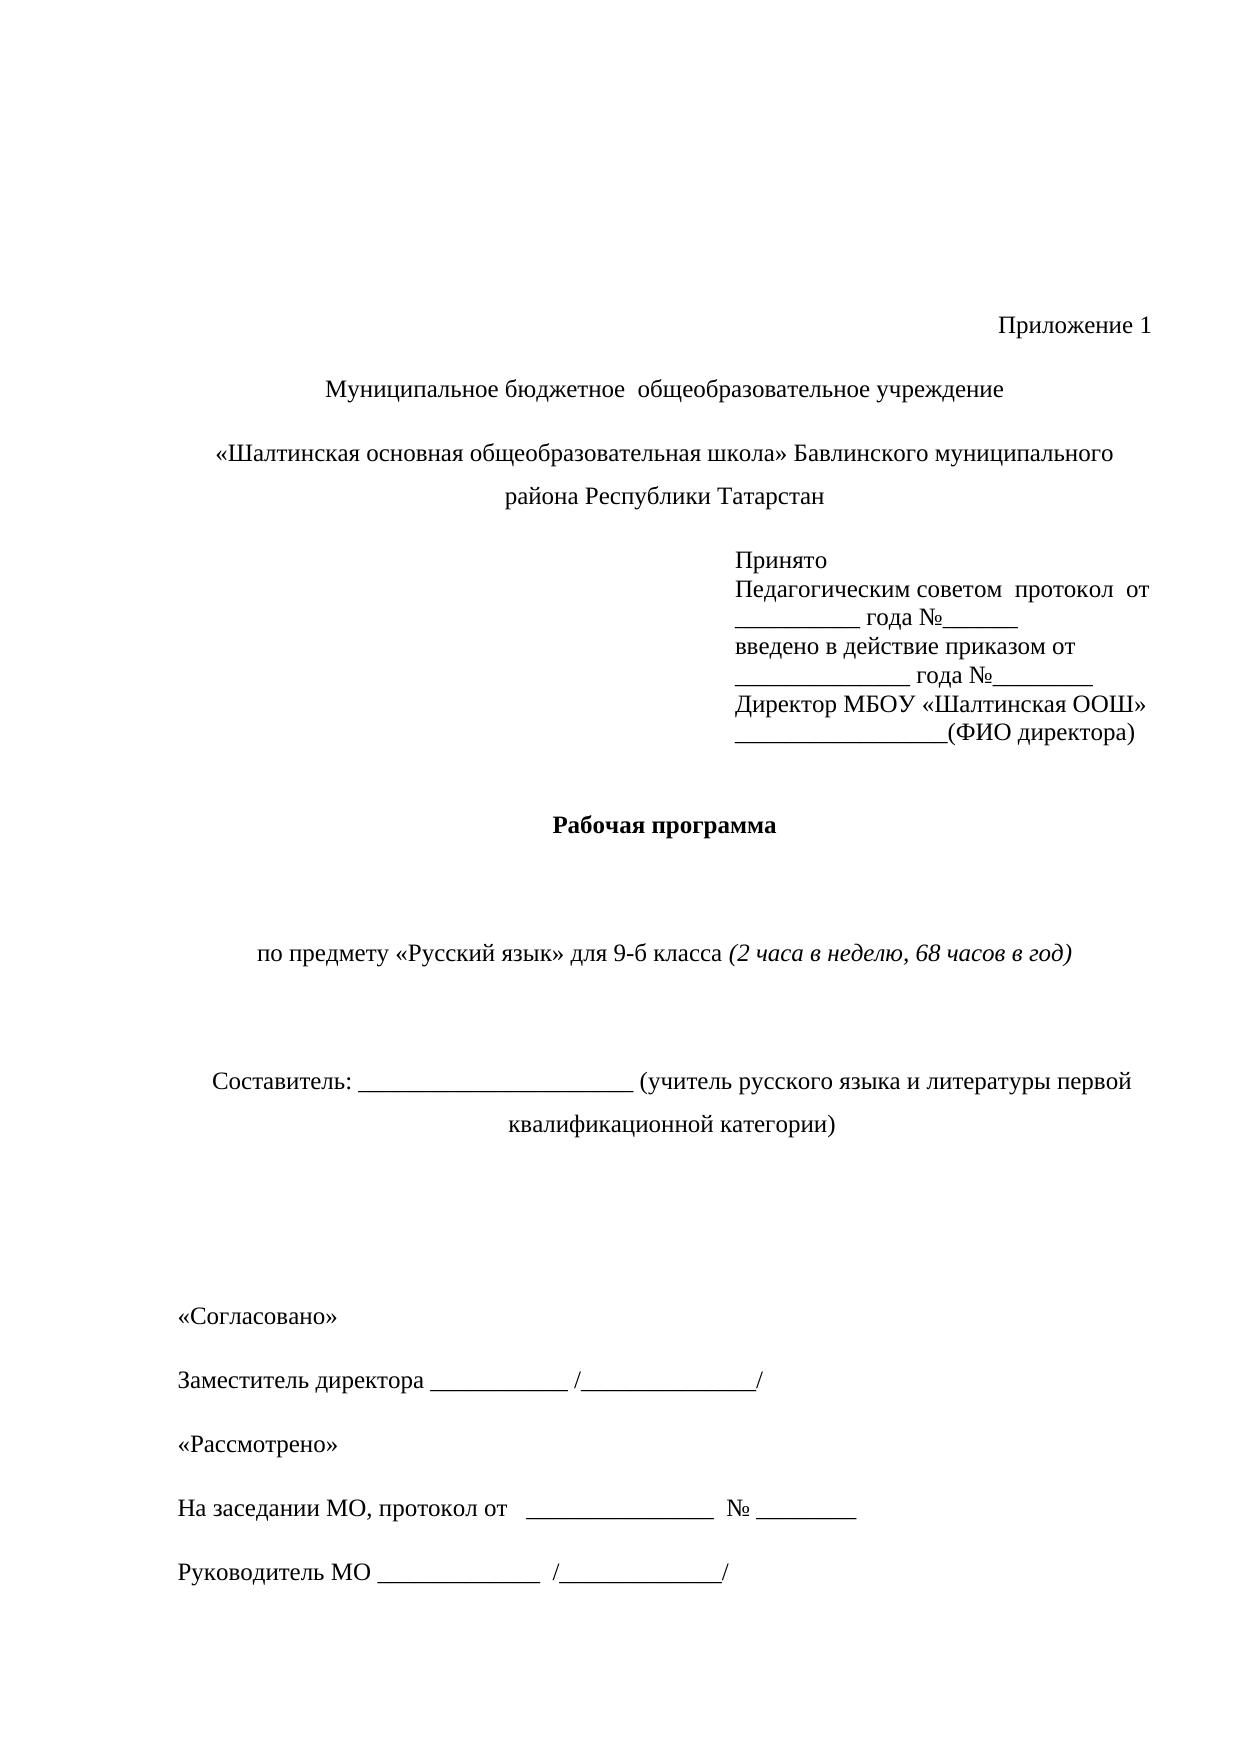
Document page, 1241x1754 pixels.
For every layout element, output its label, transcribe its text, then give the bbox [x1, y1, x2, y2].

text Составитель: ______________________ (учитель русского языка и литературы первой квалификационной категории) [177, 1066, 1166, 1138]
text «Рассмотрено» [177, 1429, 1152, 1458]
text «Согласовано» [177, 1301, 1152, 1330]
text Приложение 1 [177, 310, 1152, 339]
text по предмету «Русский язык» для 9-б класса (2 часа в неделю, 68 часов в год) [177, 938, 1152, 967]
text Заместитель директора ___________ /______________/ [177, 1365, 1152, 1394]
table_header Принято Педагогическим советом протокол от __________ года №______ введено в действие приказом от ______________ года №________ Директор МБОУ «Шалтинская ООШ» _________________(ФИО директора) [724, 545, 1181, 746]
text «Шалтинская основная общеобразовательная школа» Бавлинского муниципального района Республики Татарстан [177, 438, 1152, 510]
text Руководитель МО _____________ /_____________/ [177, 1557, 1152, 1586]
text Рабочая программа [177, 810, 1152, 839]
text Муниципальное бюджетное общеобразовательное учреждение [177, 374, 1152, 403]
text На заседании МО, протокол от _______________ № ________ [177, 1493, 1152, 1522]
